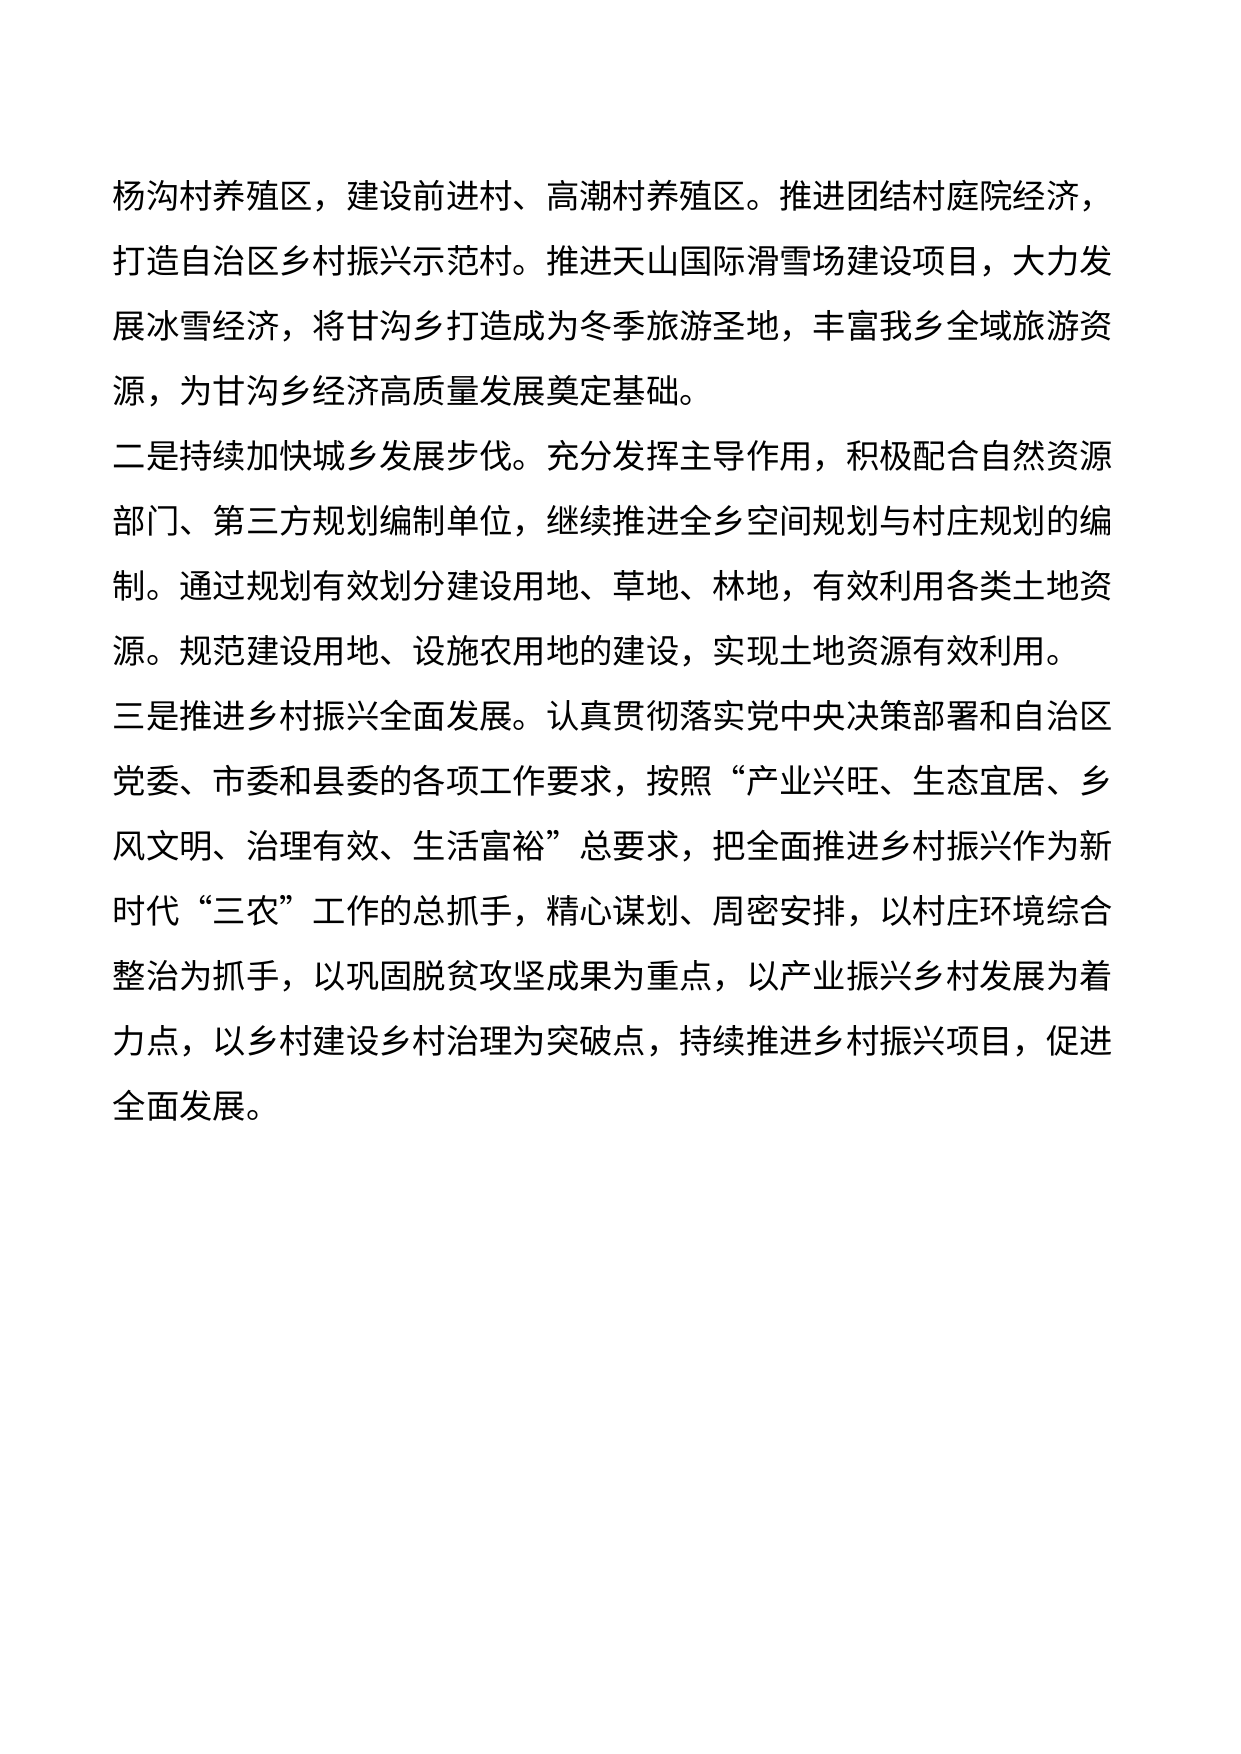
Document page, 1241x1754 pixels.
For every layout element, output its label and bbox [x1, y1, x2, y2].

text [112, 162, 1128, 1137]
